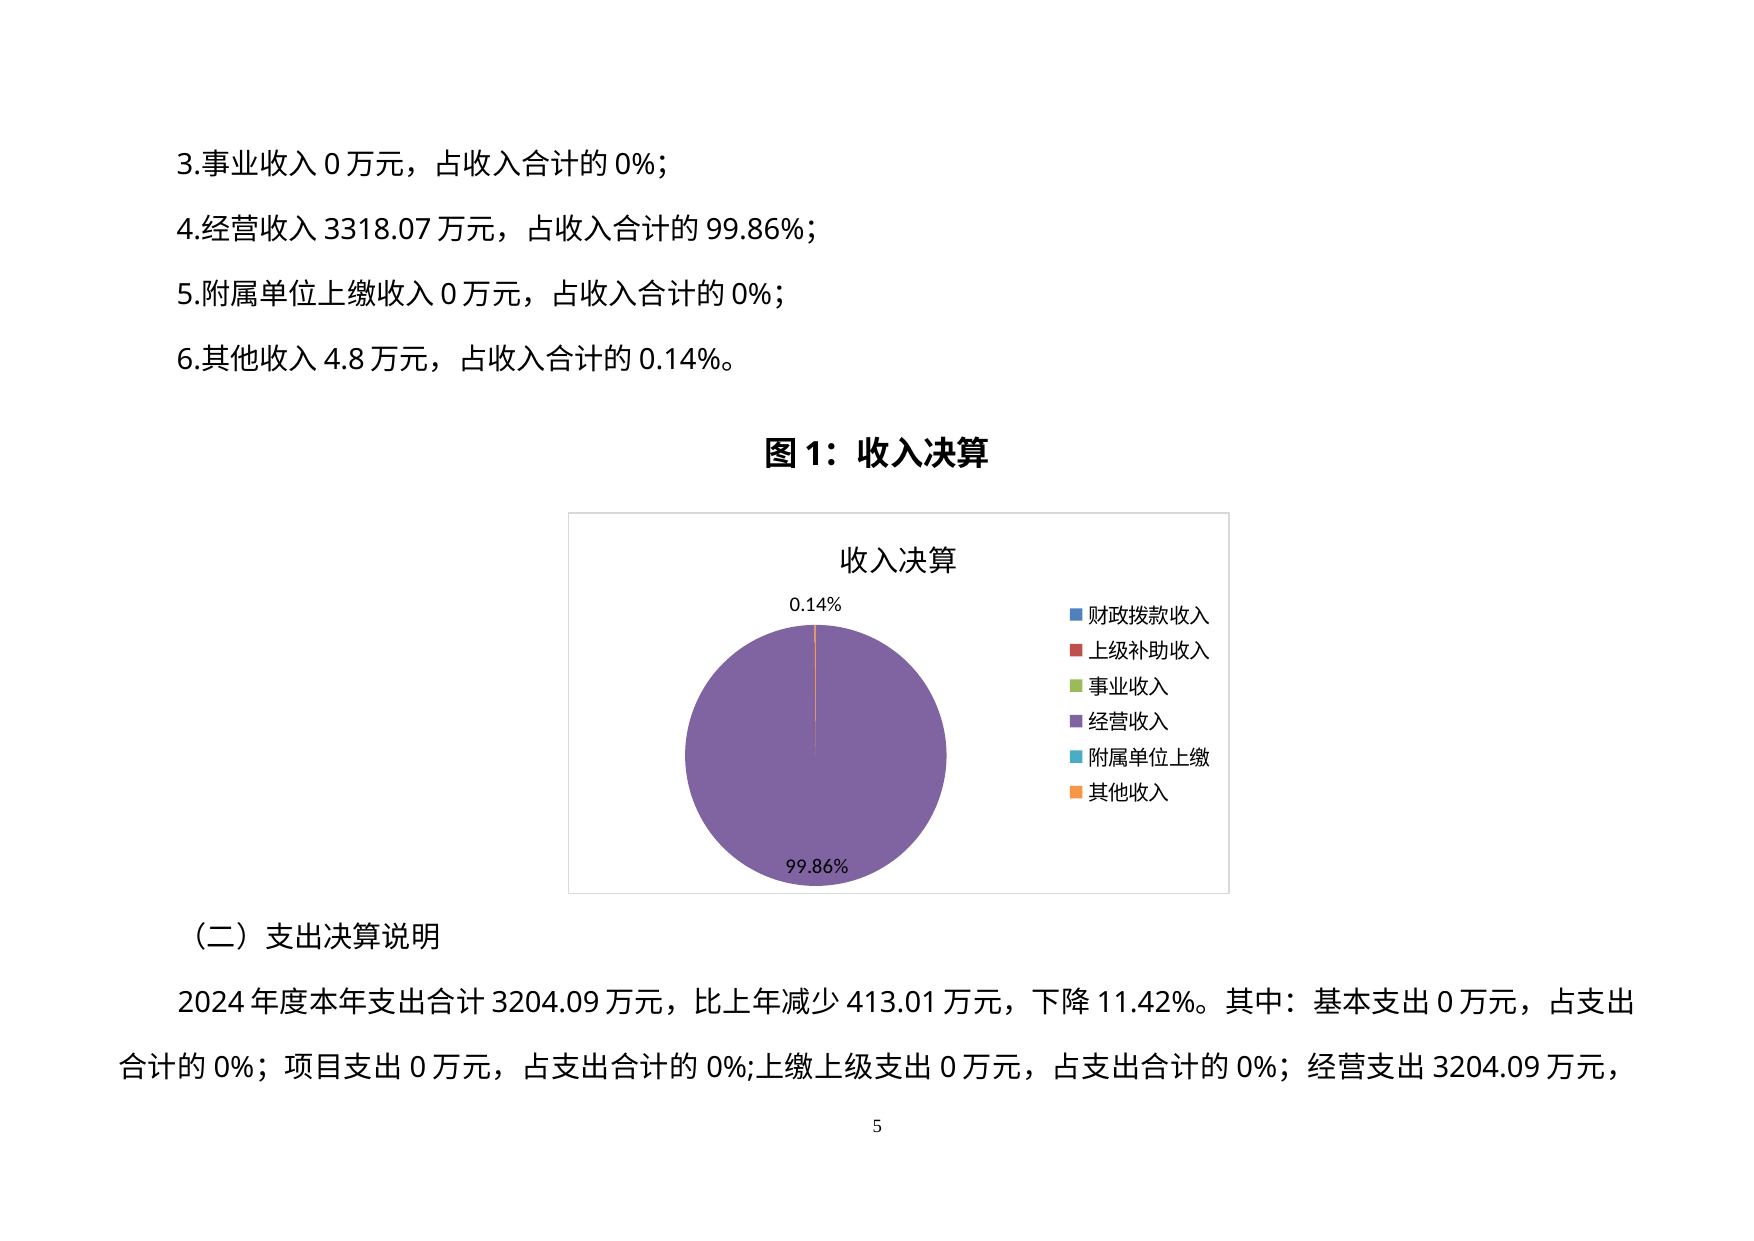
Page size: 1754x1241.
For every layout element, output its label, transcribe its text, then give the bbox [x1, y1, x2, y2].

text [118, 967, 1636, 1097]
text 6.其他收入4.8万元，占收入合计的0.14%。 [118, 324, 1636, 389]
list 3.事业收入0万元，占收入合计的0%； [118, 129, 1636, 194]
text （二）支出决算说明 [118, 902, 1636, 967]
subtitle 图1：收入决算 [118, 418, 1636, 483]
text 4.经营收入3318.07万元，占收入合计的99.86%； [118, 194, 1636, 259]
text 5.附属单位上缴收入0万元，占收入合计的0%； [118, 259, 1636, 324]
